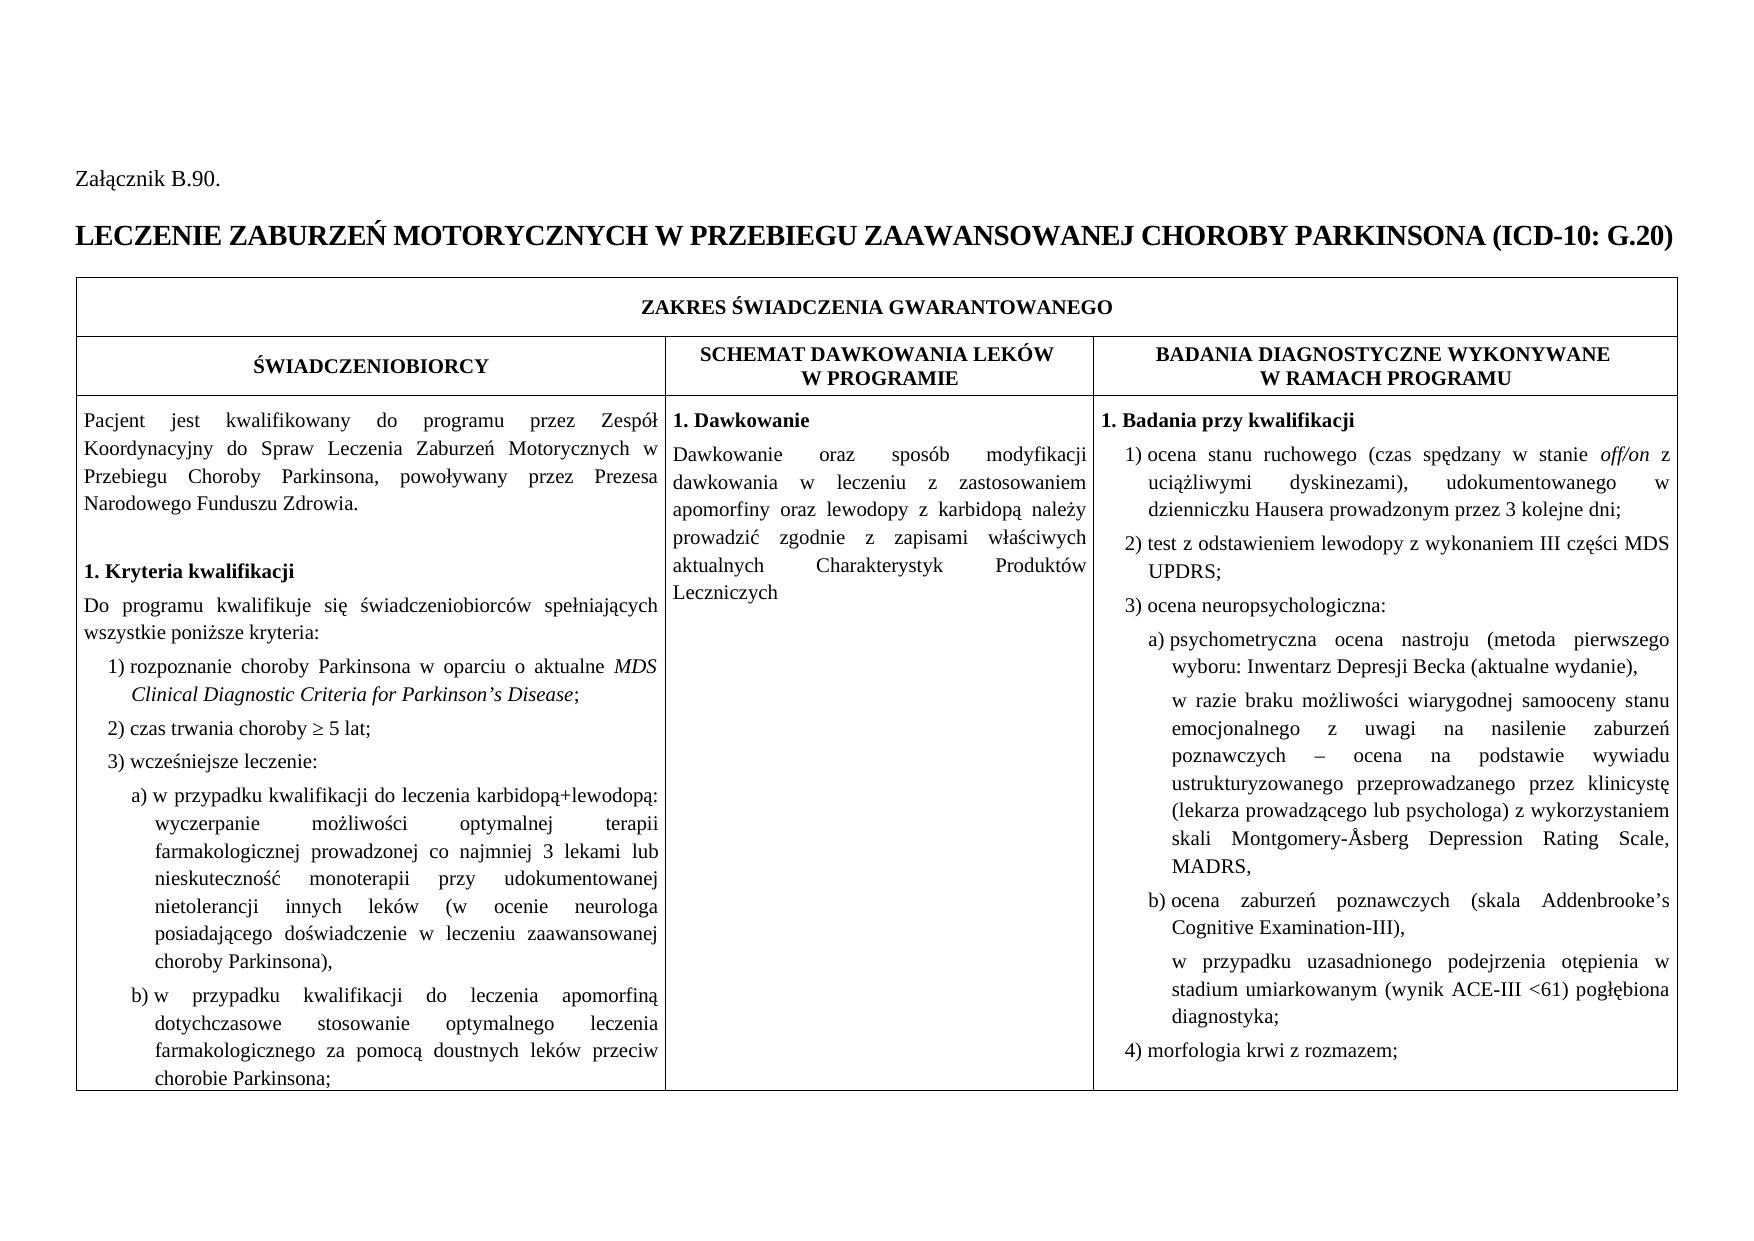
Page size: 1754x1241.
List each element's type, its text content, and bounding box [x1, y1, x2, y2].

table_header ZAKRES ŚWIADCZENIA GWARANTOWANEGO [77, 278, 1677, 336]
table_cell SCHEMAT DAWKOWANIA LEKÓW W PROGRAMIE [666, 337, 1093, 395]
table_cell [77, 396, 665, 1090]
text Załącznik B.90. [75, 165, 1679, 192]
table_cell ŚWIADCZENIOBIORCY [77, 337, 665, 395]
table_cell BADANIA DIAGNOSTYCZNE WYKONYWANE W RAMACH PROGRAMU [1094, 337, 1677, 395]
text LECZENIE ZABURZEŃ MOTORYCZNYCH W PRZEBIEGU ZAAWANSOWANEJ CHOROBY PARKINSONA (ICD-10: G.20) [75, 218, 1679, 252]
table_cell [1094, 396, 1677, 1090]
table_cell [666, 396, 1093, 1090]
